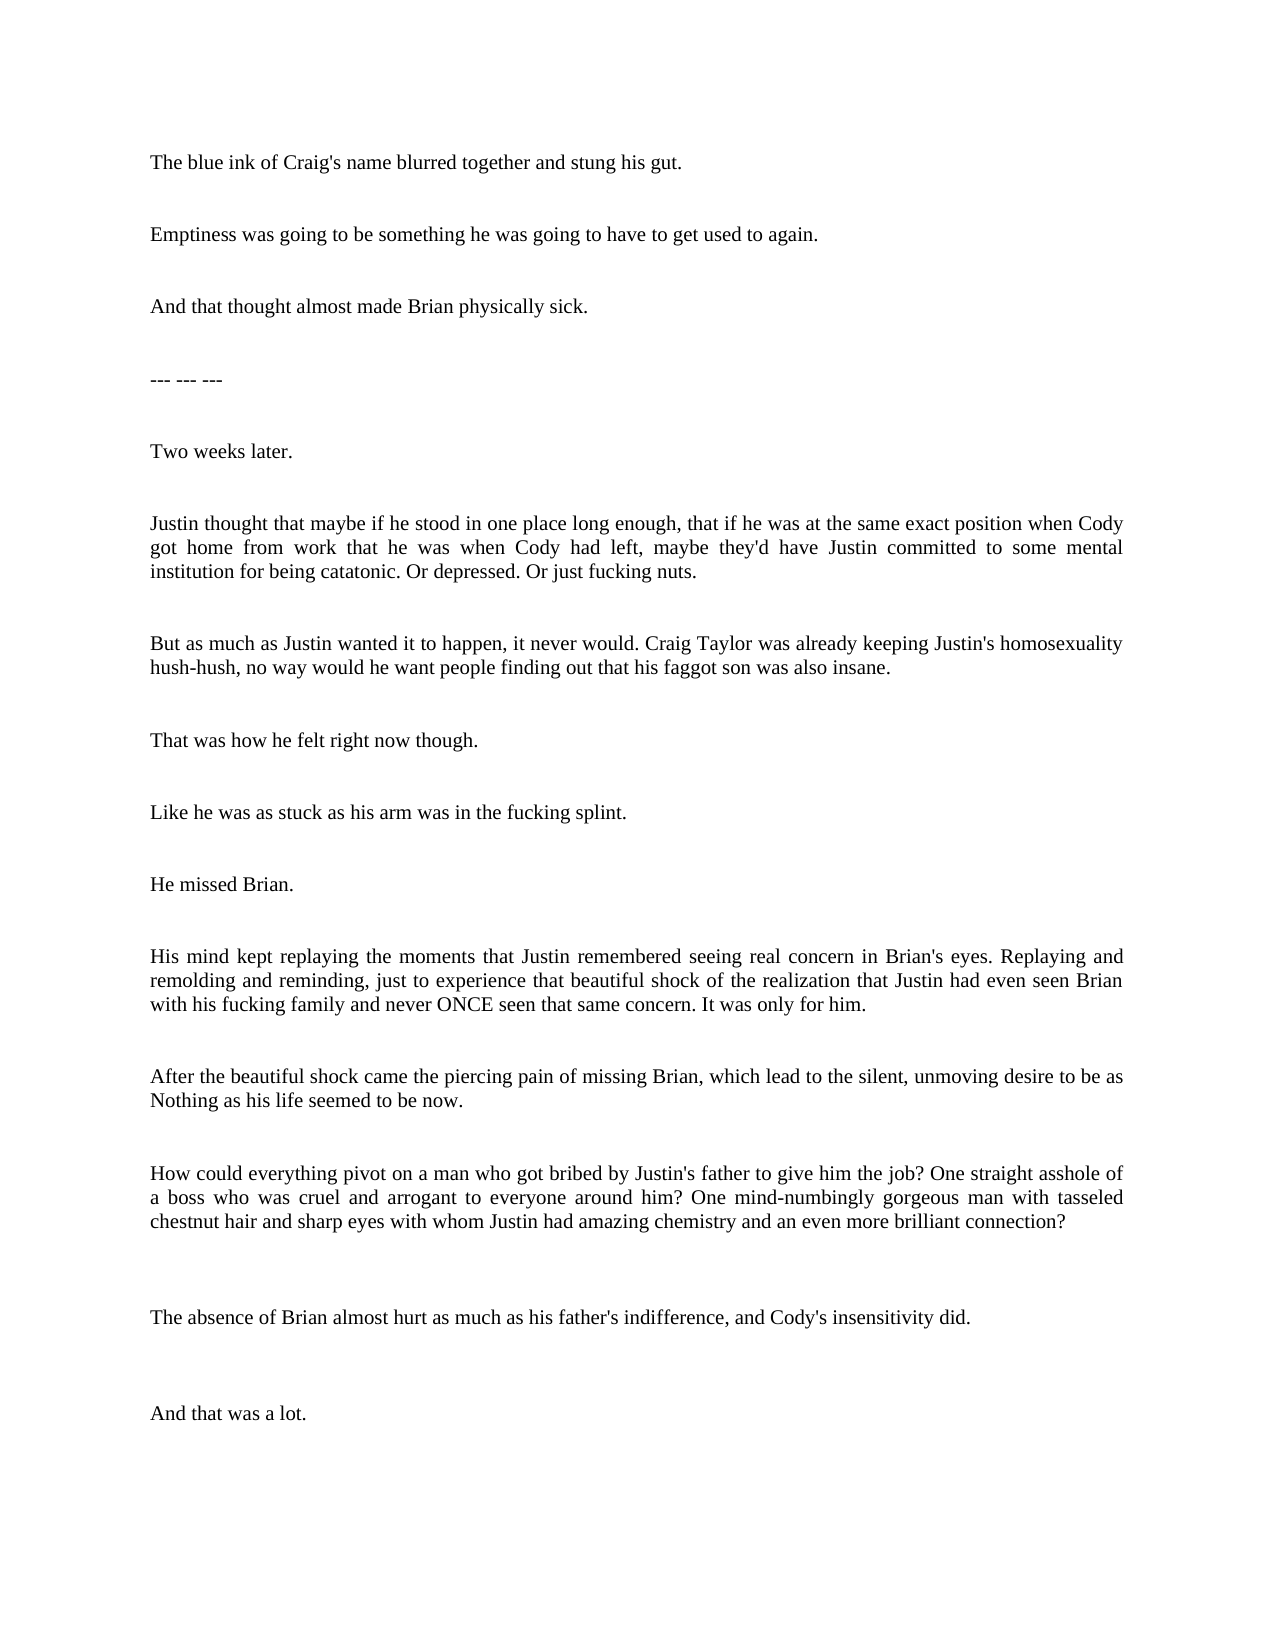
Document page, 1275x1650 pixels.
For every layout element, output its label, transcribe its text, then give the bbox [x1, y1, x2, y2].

text How could everything pivot on a man who got bribed by Justin's father to give him the job? One straight asshole of a boss who was cruel and arrogant to everyone around him? One mind-numbingly gorgeous man with tasseled chestnut hair and sharp eyes with whom Justin had amazing chemistry and an even more brilliant connection? [150, 1161, 1125, 1233]
text The blue ink of Craig's name blurred together and stung his gut. [150, 150, 1125, 174]
text After the beautiful shock came the piercing pain of missing Brian, which lead to the silent, unmoving desire to be as Nothing as his life seemed to be now. [150, 1064, 1125, 1112]
text Two weeks later. [150, 439, 1125, 463]
text That was how he felt right now though. [150, 727, 1125, 752]
text --- --- --- [150, 367, 1125, 391]
text He missed Brian. [150, 872, 1125, 896]
text And that was a lot. [150, 1401, 1125, 1425]
text But as much as Justin wanted it to happen, it never would. Craig Taylor was already keeping Justin's homosexuality hush-hush, no way would he want people finding out that his faggot son was also insane. [150, 631, 1125, 679]
text And that thought almost made Brian physically sick. [150, 294, 1125, 318]
text The absence of Brian almost hurt as much as his father's indifference, and Cody's insensitivity did. [150, 1305, 1125, 1329]
text His mind kept replaying the moments that Justin remembered seeing real concern in Brian's eyes. Replaying and remolding and reminding, just to experience that beautiful shock of the realization that Justin had even seen Brian with his fucking family and never ONCE seen that same concern. It was only for him. [150, 944, 1125, 1016]
text Like he was as stuck as his arm was in the fucking splint. [150, 800, 1125, 824]
text Emptiness was going to be something he was going to have to get used to again. [150, 222, 1125, 246]
text Justin thought that maybe if he stood in one place long enough, that if he was at the same exact position when Cody got home from work that he was when Cody had left, maybe they'd have Justin committed to some mental institution for being catatonic. Or depressed. Or just fucking nuts. [150, 511, 1125, 583]
